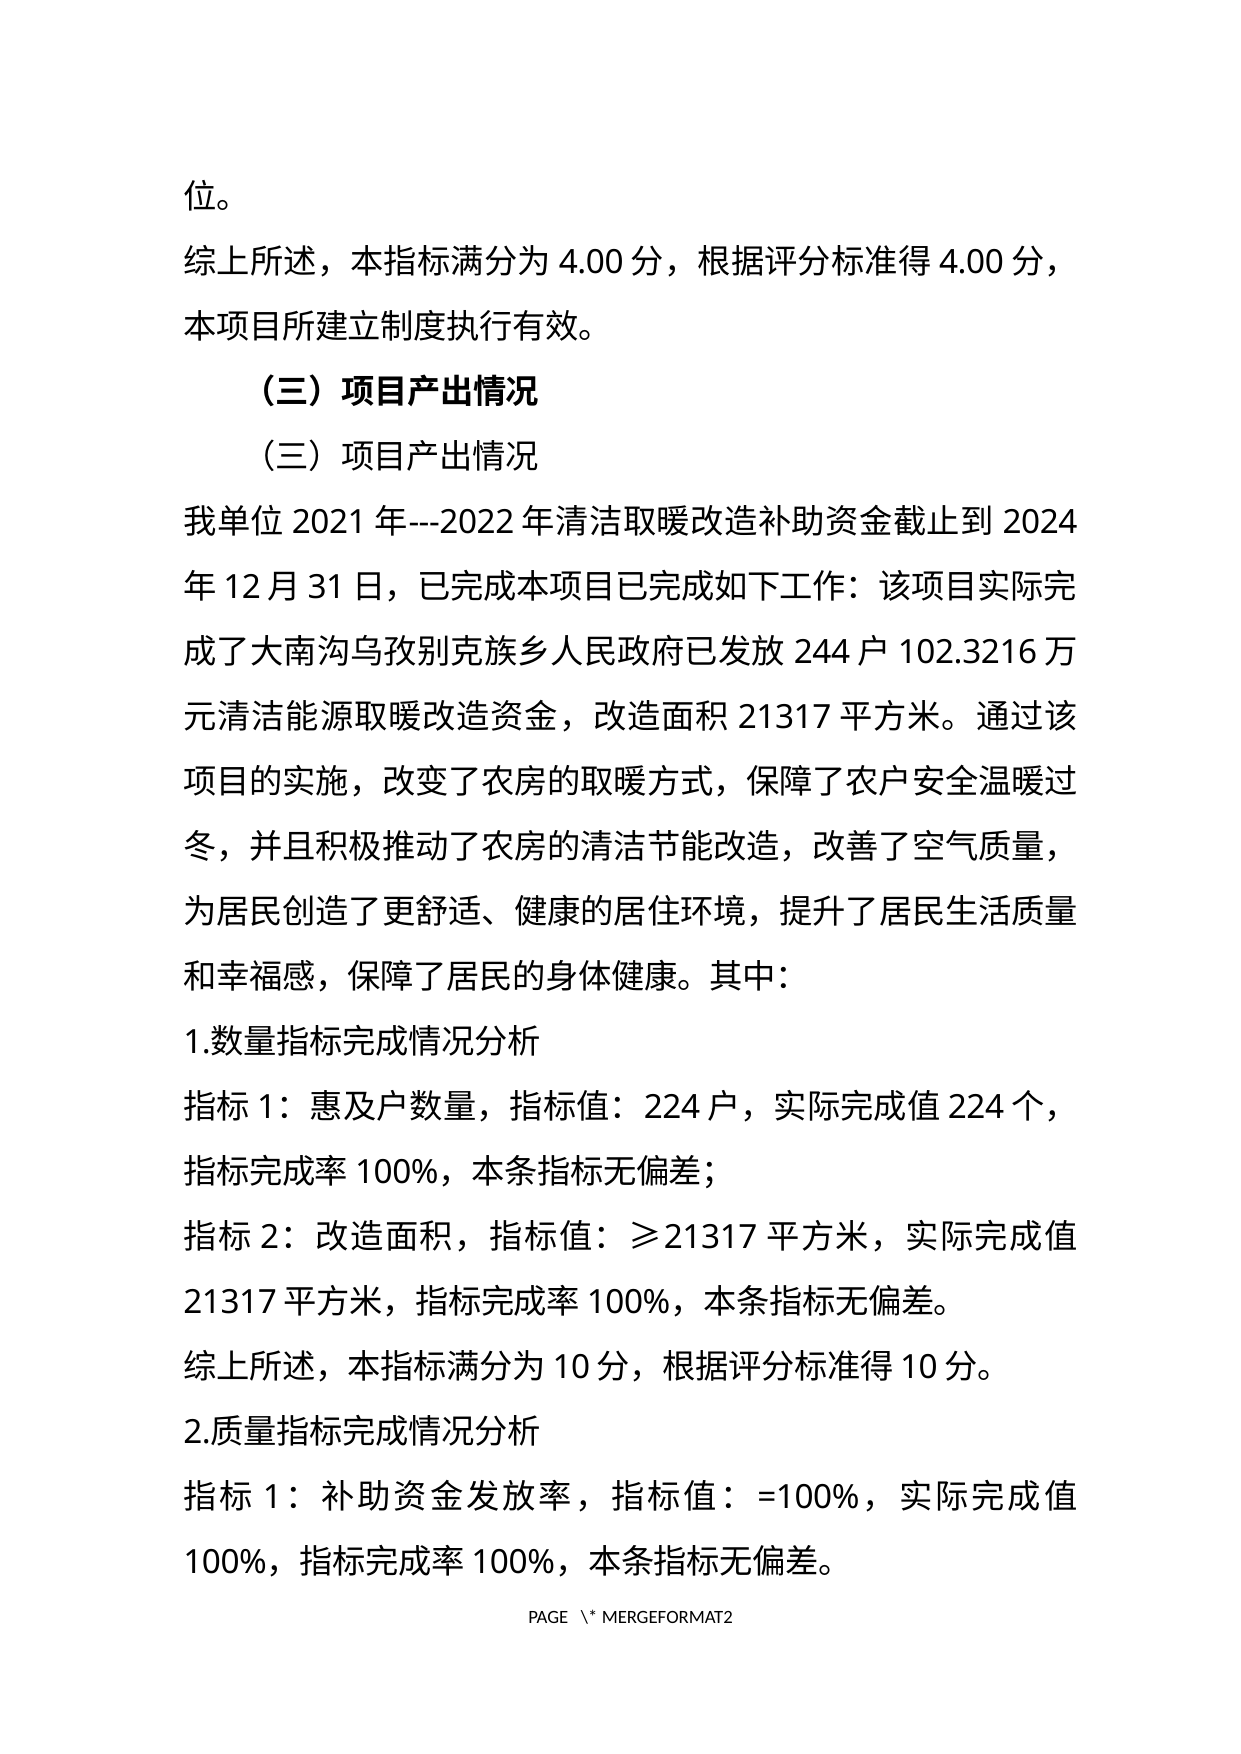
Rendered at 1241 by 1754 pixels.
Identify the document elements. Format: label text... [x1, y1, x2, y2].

text （三）项目产出情况 [183, 357, 1078, 422]
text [183, 422, 1078, 1592]
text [183, 162, 1078, 357]
